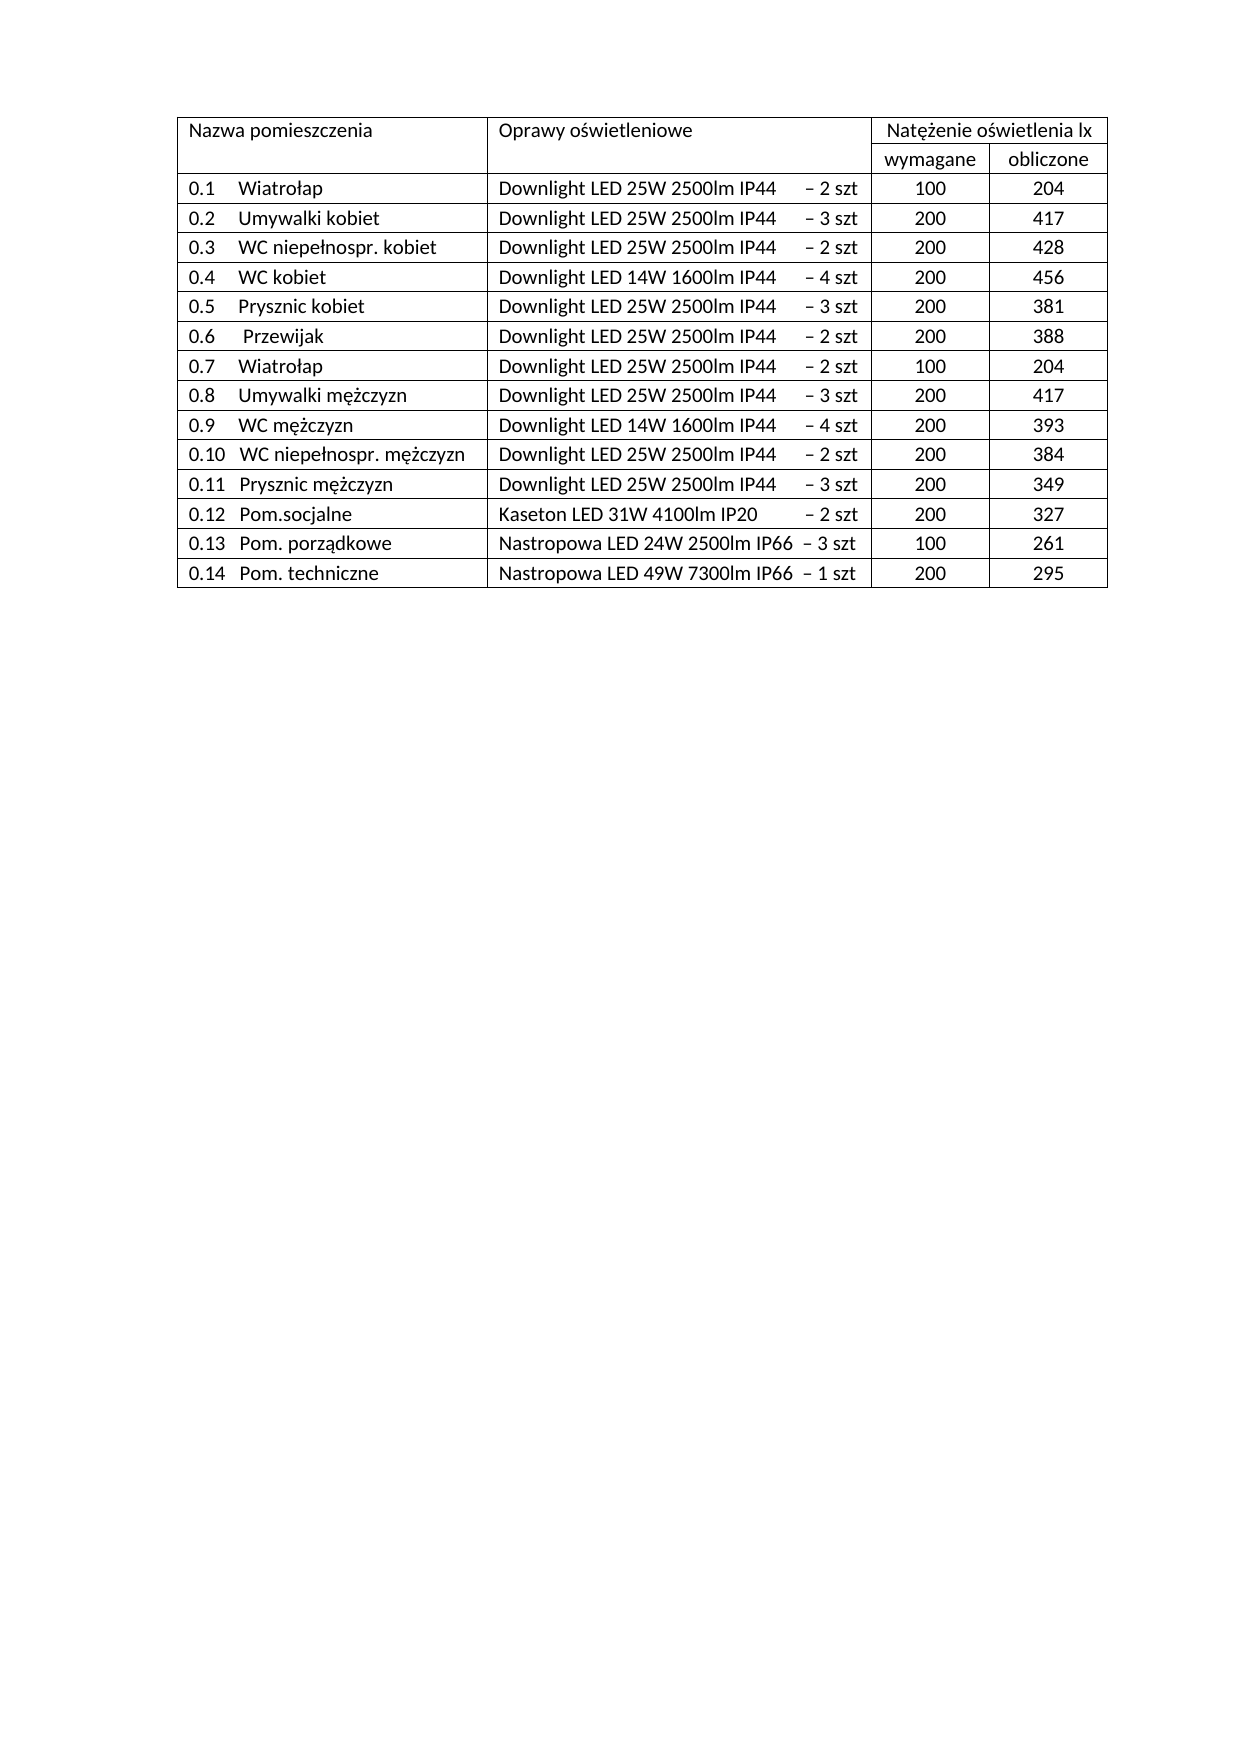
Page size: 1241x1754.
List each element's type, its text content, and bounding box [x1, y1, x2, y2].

table_cell 0.11 Prysznic mężczyzn [178, 470, 487, 498]
table_cell 0.14 Pom. techniczne [178, 559, 487, 587]
table_cell 428 [990, 233, 1107, 262]
table_cell 100 [872, 529, 989, 557]
table_cell 384 [990, 440, 1107, 469]
table_cell 100 [872, 351, 989, 380]
table_cell 261 [990, 529, 1107, 557]
table_cell Downlight LED 25W 2500lm IP44 – 2 szt [488, 351, 871, 380]
table_cell 0.4 WC kobiet [178, 263, 487, 291]
table_cell 0.9 WC mężczyzn [178, 411, 487, 439]
table_cell 0.3 WC niepełnospr. kobiet [178, 233, 487, 262]
table_cell Kaseton LED 31W 4100lm IP20 – 2 szt [488, 499, 871, 528]
table_cell wymagane [872, 144, 989, 173]
table_cell 204 [990, 351, 1107, 380]
table_cell 200 [872, 470, 989, 498]
table_cell 200 [872, 381, 989, 409]
table_cell Downlight LED 25W 2500lm IP44 – 2 szt [488, 440, 871, 469]
table_cell 200 [872, 499, 989, 528]
table_cell 0.12 Pom.socjalne [178, 499, 487, 528]
table_cell 381 [990, 292, 1107, 321]
table_cell Downlight LED 25W 2500lm IP44 – 2 szt [488, 322, 871, 350]
table_cell 456 [990, 263, 1107, 291]
table_cell 200 [872, 411, 989, 439]
table_cell 200 [872, 559, 989, 587]
table_cell [488, 143, 871, 173]
table_cell Downlight LED 25W 2500lm IP44 – 3 szt [488, 470, 871, 498]
table_header Oprawy oświetleniowe [488, 118, 871, 143]
table_cell Downlight LED 25W 2500lm IP44 – 3 szt [488, 381, 871, 409]
table_cell 417 [990, 381, 1107, 409]
table_cell Nastropowa LED 24W 2500lm IP66 – 3 szt [488, 529, 871, 557]
table_cell [178, 143, 487, 173]
table_cell 204 [990, 174, 1107, 202]
table_cell 0.8 Umywalki mężczyzn [178, 381, 487, 409]
table_cell Downlight LED 14W 1600lm IP44 – 4 szt [488, 411, 871, 439]
table_cell 0.7 Wiatrołap [178, 351, 487, 380]
table_cell 200 [872, 263, 989, 291]
table_header Natężenie oświetlenia lx [872, 118, 1107, 143]
table_cell 0.1 Wiatrołap [178, 174, 487, 202]
table_cell 417 [990, 204, 1107, 232]
table_cell 393 [990, 411, 1107, 439]
table_cell 200 [872, 292, 989, 321]
table_cell obliczone [990, 144, 1107, 173]
table_cell 200 [872, 322, 989, 350]
table_cell Downlight LED 25W 2500lm IP44 – 2 szt [488, 174, 871, 202]
table_cell Nastropowa LED 49W 7300lm IP66 – 1 szt [488, 559, 871, 587]
table_cell 0.2 Umywalki kobiet [178, 204, 487, 232]
table_cell Downlight LED 14W 1600lm IP44 – 4 szt [488, 263, 871, 291]
table_cell 295 [990, 559, 1107, 587]
table_cell 0.6 Przewijak [178, 322, 487, 350]
table_cell 0.10 WC niepełnospr. mężczyzn [178, 440, 487, 469]
table_cell 349 [990, 470, 1107, 498]
table_header Nazwa pomieszczenia [178, 118, 487, 143]
table_cell 388 [990, 322, 1107, 350]
table_cell Downlight LED 25W 2500lm IP44 – 3 szt [488, 204, 871, 232]
table_cell Downlight LED 25W 2500lm IP44 – 3 szt [488, 292, 871, 321]
table_cell 200 [872, 440, 989, 469]
table_cell 0.5 Prysznic kobiet [178, 292, 487, 321]
table_cell Downlight LED 25W 2500lm IP44 – 2 szt [488, 233, 871, 262]
table_cell 200 [872, 204, 989, 232]
table_cell 200 [872, 233, 989, 262]
table_cell 327 [990, 499, 1107, 528]
table_cell 0.13 Pom. porządkowe [178, 529, 487, 557]
table_cell 100 [872, 174, 989, 202]
